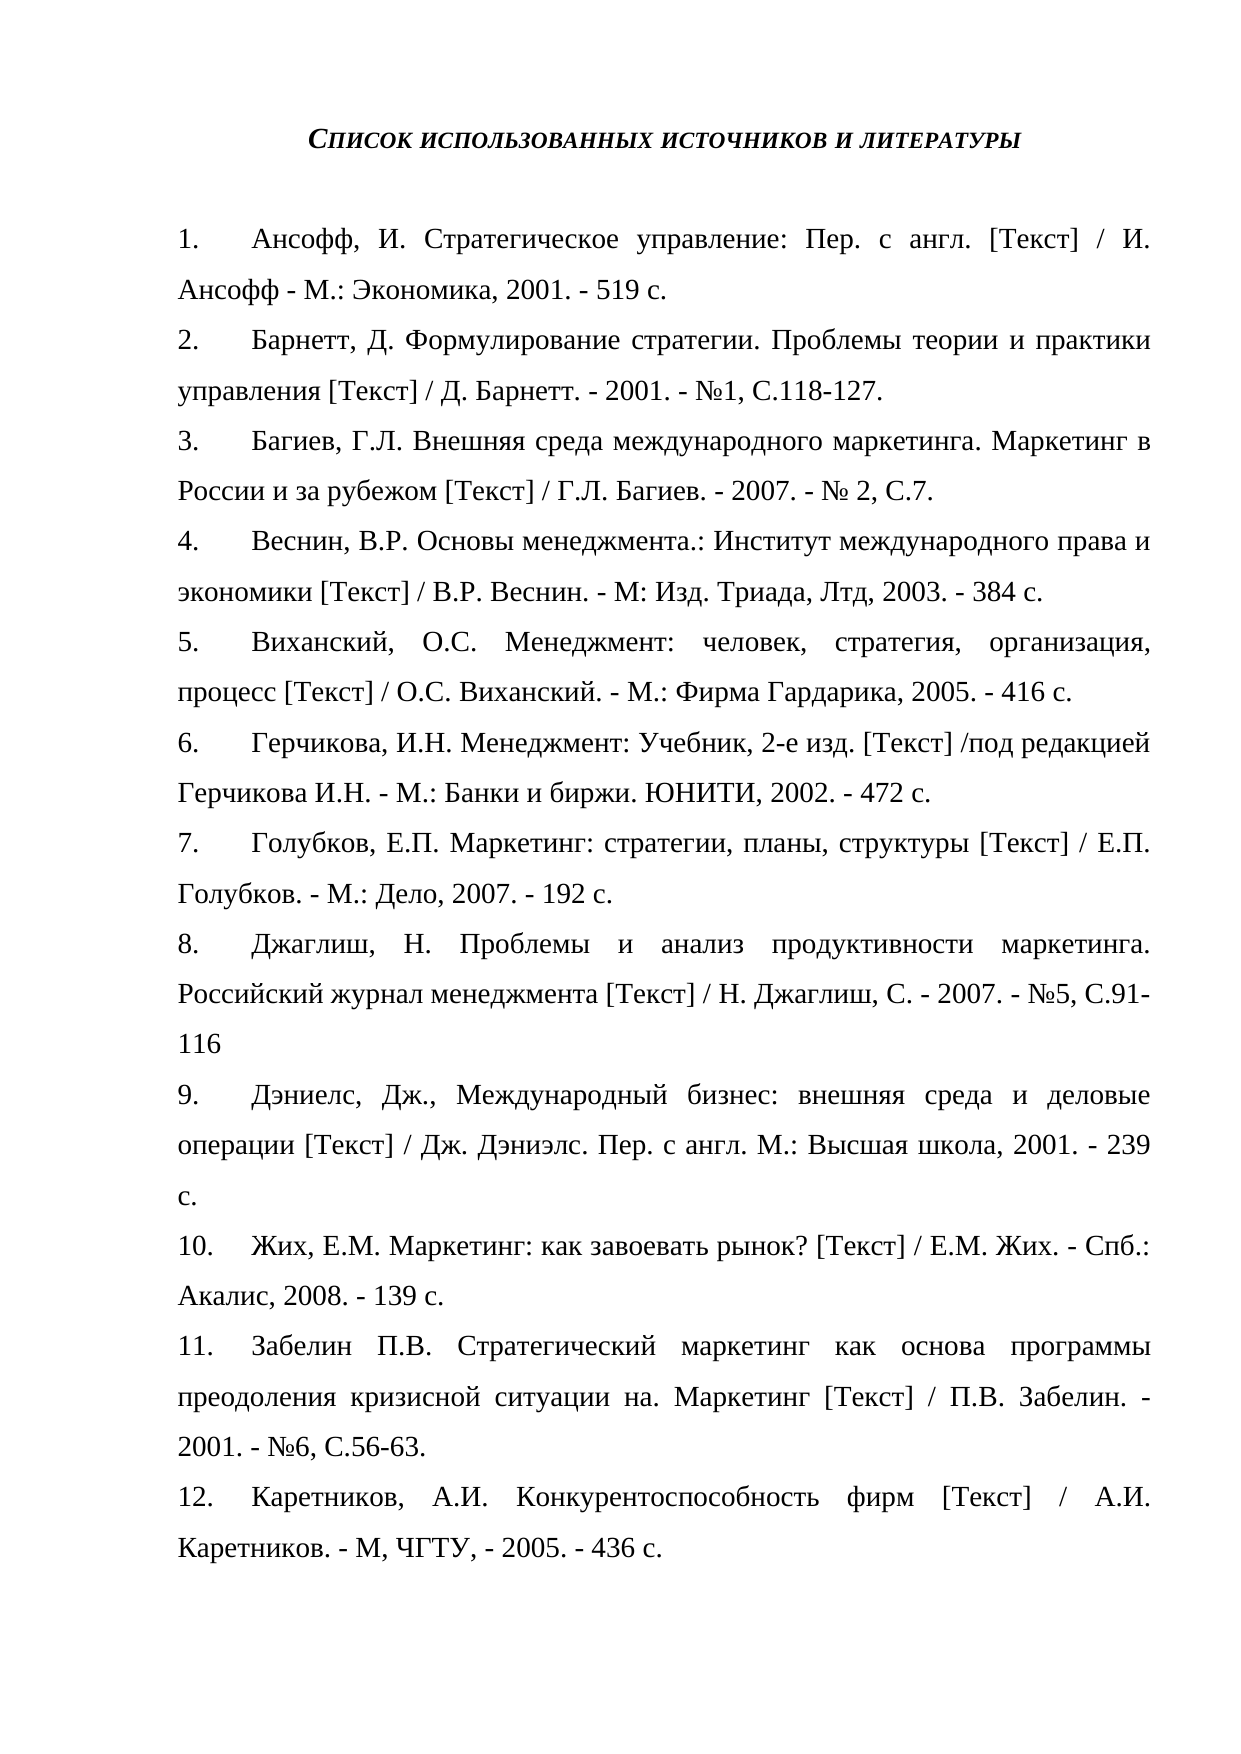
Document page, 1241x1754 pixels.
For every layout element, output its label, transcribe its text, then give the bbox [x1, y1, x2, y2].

text Каретников, А.И. Конкурентоспособность фирм [Текст] / А.И. Каретников. - М, ЧГТУ, - 2005. - 436 с. [177, 1479, 1152, 1563]
text Ансофф, И. Стратегическое управление: Пер. с англ. [Текст] / И. Ансофф - М.: Экономика, 2001. - 519 с. [177, 222, 1152, 306]
text Джаглиш, Н. Проблемы и анализ продуктивности маркетинга. Российский журнал менеджмента [Текст] / Н. Джаглиш, С. - 2007. - №5, С.91-116 [177, 926, 1152, 1060]
text Веснин, В.Р. Основы менеджмента.: Институт международного права и экономики [Текст] / В.Р. Веснин. - М: Изд. Триада, Лтд, 2003. - 384 с. [177, 523, 1152, 607]
text Дэниелс, Дж., Международный бизнес: внешняя среда и деловые операции [Текст] / Дж. Дэниэлс. Пер. с англ. М.: Высшая школа, 2001. - 239 с. [177, 1077, 1152, 1211]
text Герчикова, И.Н. Менеджмент: Учебник, 2-е изд. [Текст] /под редакцией Герчикова И.Н. - М.: Банки и биржи. ЮНИТИ, 2002. - 472 с. [177, 725, 1152, 809]
text Виханский, О.С. Менеджмент: человек, стратегия, организация, процесс [Текст] / О.С. Виханский. - М.: Фирма Гардарика, 2005. - 416 с. [177, 624, 1152, 708]
subtitle Список использованных источников и литературы [177, 121, 1152, 154]
text Голубков, Е.П. Маркетинг: стратегии, планы, структуры [Текст] / Е.П. Голубков. - М.: Дело, 2007. - 192 с. [177, 825, 1152, 909]
text Забелин П.В. Стратегический маркетинг как основа программы преодоления кризисной ситуации на. Маркетинг [Текст] / П.В. Забелин. - 2001. - №6, С.56-63. [177, 1328, 1152, 1463]
text Багиев, Г.Л. Внешняя среда международного маркетинга. Маркетинг в России и за рубежом [Текст] / Г.Л. Багиев. - 2007. - № 2, С.7. [177, 423, 1152, 507]
text Жих, Е.М. Маркетинг: как завоевать рынок? [Текст] / Е.М. Жих. - Спб.: Акалис, 2008. - 139 с. [177, 1228, 1152, 1312]
text Барнетт, Д. Формулирование стратегии. Проблемы теории и практики управления [Текст] / Д. Барнетт. - 2001. - №1, С.118-127. [177, 322, 1152, 406]
